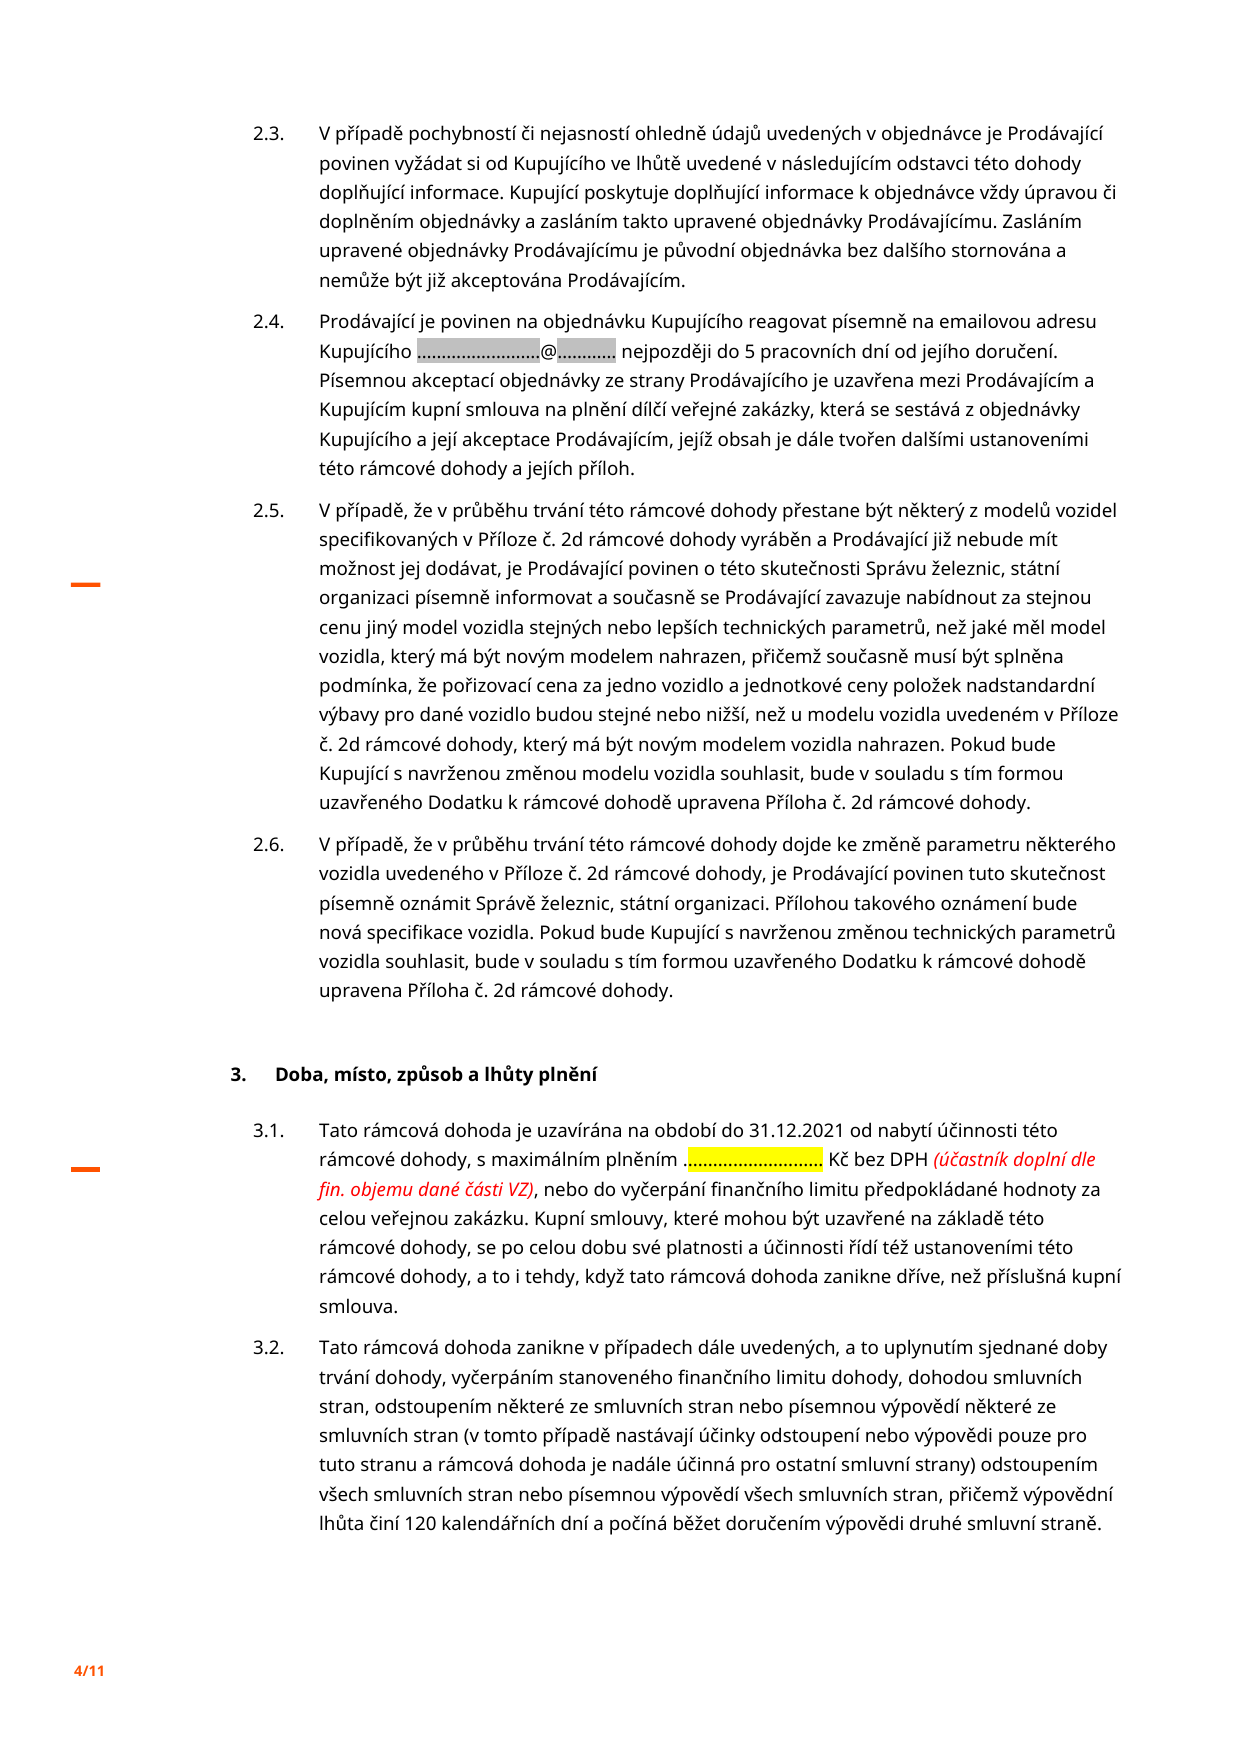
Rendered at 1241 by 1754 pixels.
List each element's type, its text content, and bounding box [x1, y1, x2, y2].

list Prodávající je povinen na objednávku Kupujícího reagovat písemně na emailovou adresu Kupujícího …………………….@………… nejpozději do 5 pracovních dní od jejího doručení. Písemnou akceptací objednávky ze strany Prodávajícího je uzavřena mezi Prodávajícím a Kupujícím kupní smlouva na plnění dílčí veřejné zakázky, která se sestává z objednávky Kupujícího a její akceptace Prodávajícím, jejíž obsah je dále tvořen dalšími ustanoveními této rámcové dohody a jejích příloh. [253, 309, 1122, 481]
list V případě pochybností či nejasností ohledně údajů uvedených v objednávce je Prodávající povinen vyžádat si od Kupujícího ve lhůtě uvedené v následujícím odstavci této dohody doplňující informace. Kupující poskytuje doplňující informace k objednávce vždy úpravou či doplněním objednávky a zasláním takto upravené objednávky Prodávajícímu. Zasláním upravené objednávky Prodávajícímu je původní objednávka bez dalšího stornována a nemůže být již akceptována Prodávajícím. [253, 121, 1122, 292]
list Tato rámcová dohoda je uzavírána na období do 31.12.2021 od nabytí účinnosti této rámcové dohody, s maximálním plněním ............................ Kč bez DPH (účastník doplní dle fin. objemu dané části VZ), nebo do vyčerpání finančního limitu předpokládané hodnoty za celou veřejnou zakázku. Kupní smlouvy, které mohou být uzavřené na základě této rámcové dohody, se po celou dobu své platnosti a účinnosti řídí též ustanoveními této rámcové dohody, a to i tehdy, když tato rámcová dohoda zanikne dříve, než příslušná kupní smlouva. [253, 1117, 1122, 1318]
list Tato rámcová dohoda zanikne v případech dále uvedených, a to uplynutím sjednané doby trvání dohody, vyčerpáním stanoveného finančního limitu dohody, dohodou smluvních stran, odstoupením některé ze smluvních stran nebo písemnou výpovědí některé ze smluvních stran (v tomto případě nastávají účinky odstoupení nebo výpovědi pouze pro tuto stranu a rámcová dohoda je nadále účinná pro ostatní smluvní strany) odstoupením všech smluvních stran nebo písemnou výpovědí všech smluvních stran, přičemž výpovědní lhůta činí 120 kalendářních dní a počíná běžet doručením výpovědi druhé smluvní straně. [253, 1335, 1122, 1536]
list V případě, že v průběhu trvání této rámcové dohody dojde ke změně parametru některého vozidla uvedeného v Příloze č. 2d rámcové dohody, je Prodávající povinen tuto skutečnost písemně oznámit Správě železnic, státní organizaci. Přílohou takového oznámení bude nová specifikace vozidla. Pokud bude Kupující s navrženou změnou technických parametrů vozidla souhlasit, bude v souladu s tím formou uzavřeného Dodatku k rámcové dohodě upravena Příloha č. 2d rámcové dohody. [253, 831, 1122, 1003]
list V případě, že v průběhu trvání této rámcové dohody přestane být některý z modelů vozidel specifikovaných v Příloze č. 2d rámcové dohody vyráběn a Prodávající již nebude mít možnost jej dodávat, je Prodávající povinen o této skutečnosti Správu železnic, státní organizaci písemně informovat a současně se Prodávající zavazuje nabídnout za stejnou cenu jiný model vozidla stejných nebo lepších technických parametrů, než jaké měl model vozidla, který má být novým modelem nahrazen, přičemž současně musí být splněna podmínka, že pořizovací cena za jedno vozidlo a jednotkové ceny položek nadstandardní výbavy pro dané vozidlo budou stejné nebo nižší, než u modelu vozidla uvedeném v Příloze č. 2d rámcové dohody, který má být novým modelem vozidla nahrazen. Pokud bude Kupující s navrženou změnou modelu vozidla souhlasit, bude v souladu s tím formou uzavřeného Dodatku k rámcové dohodě upravena Příloha č. 2d rámcové dohody. [253, 497, 1122, 815]
subtitle Doba, místo, způsob a lhůty plnění [230, 1061, 1122, 1087]
